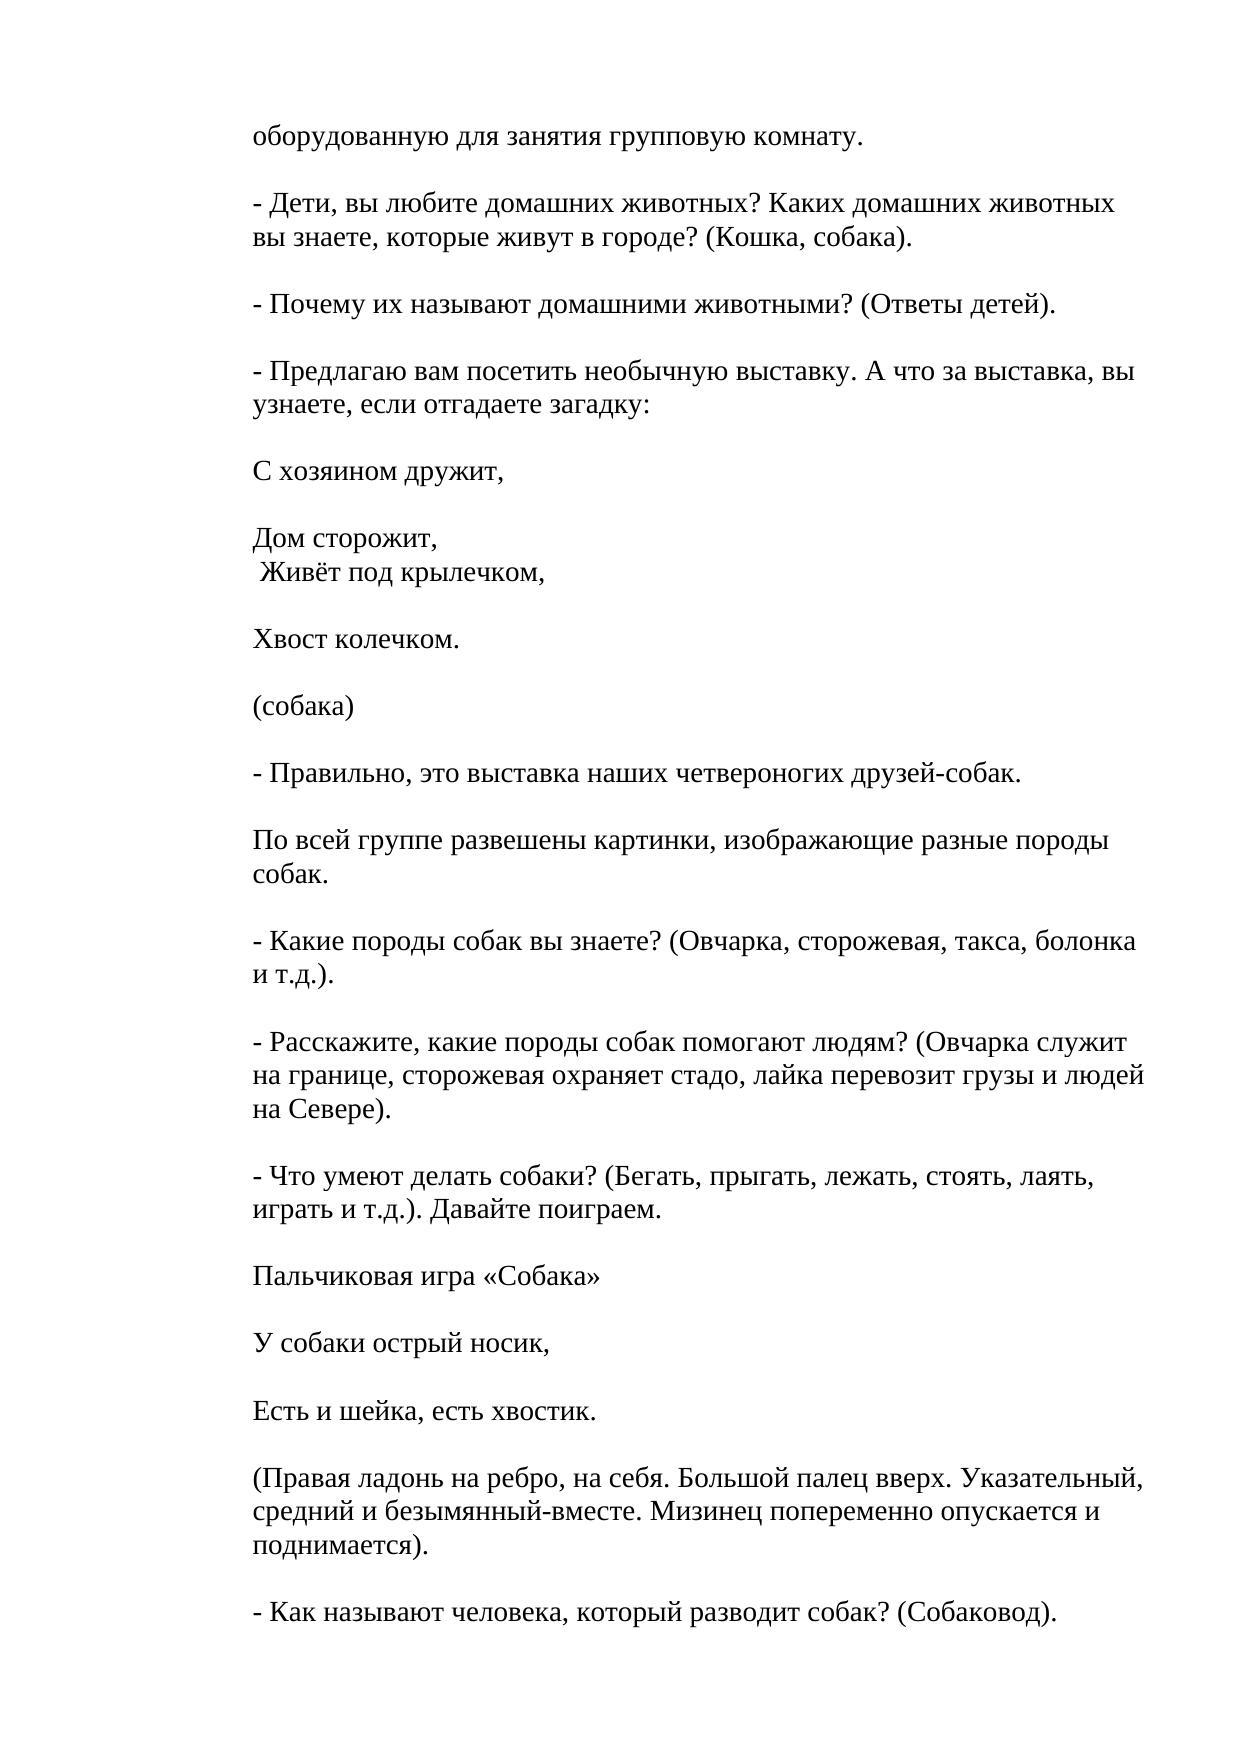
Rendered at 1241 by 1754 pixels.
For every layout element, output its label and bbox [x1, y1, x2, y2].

list [215, 118, 1152, 1627]
